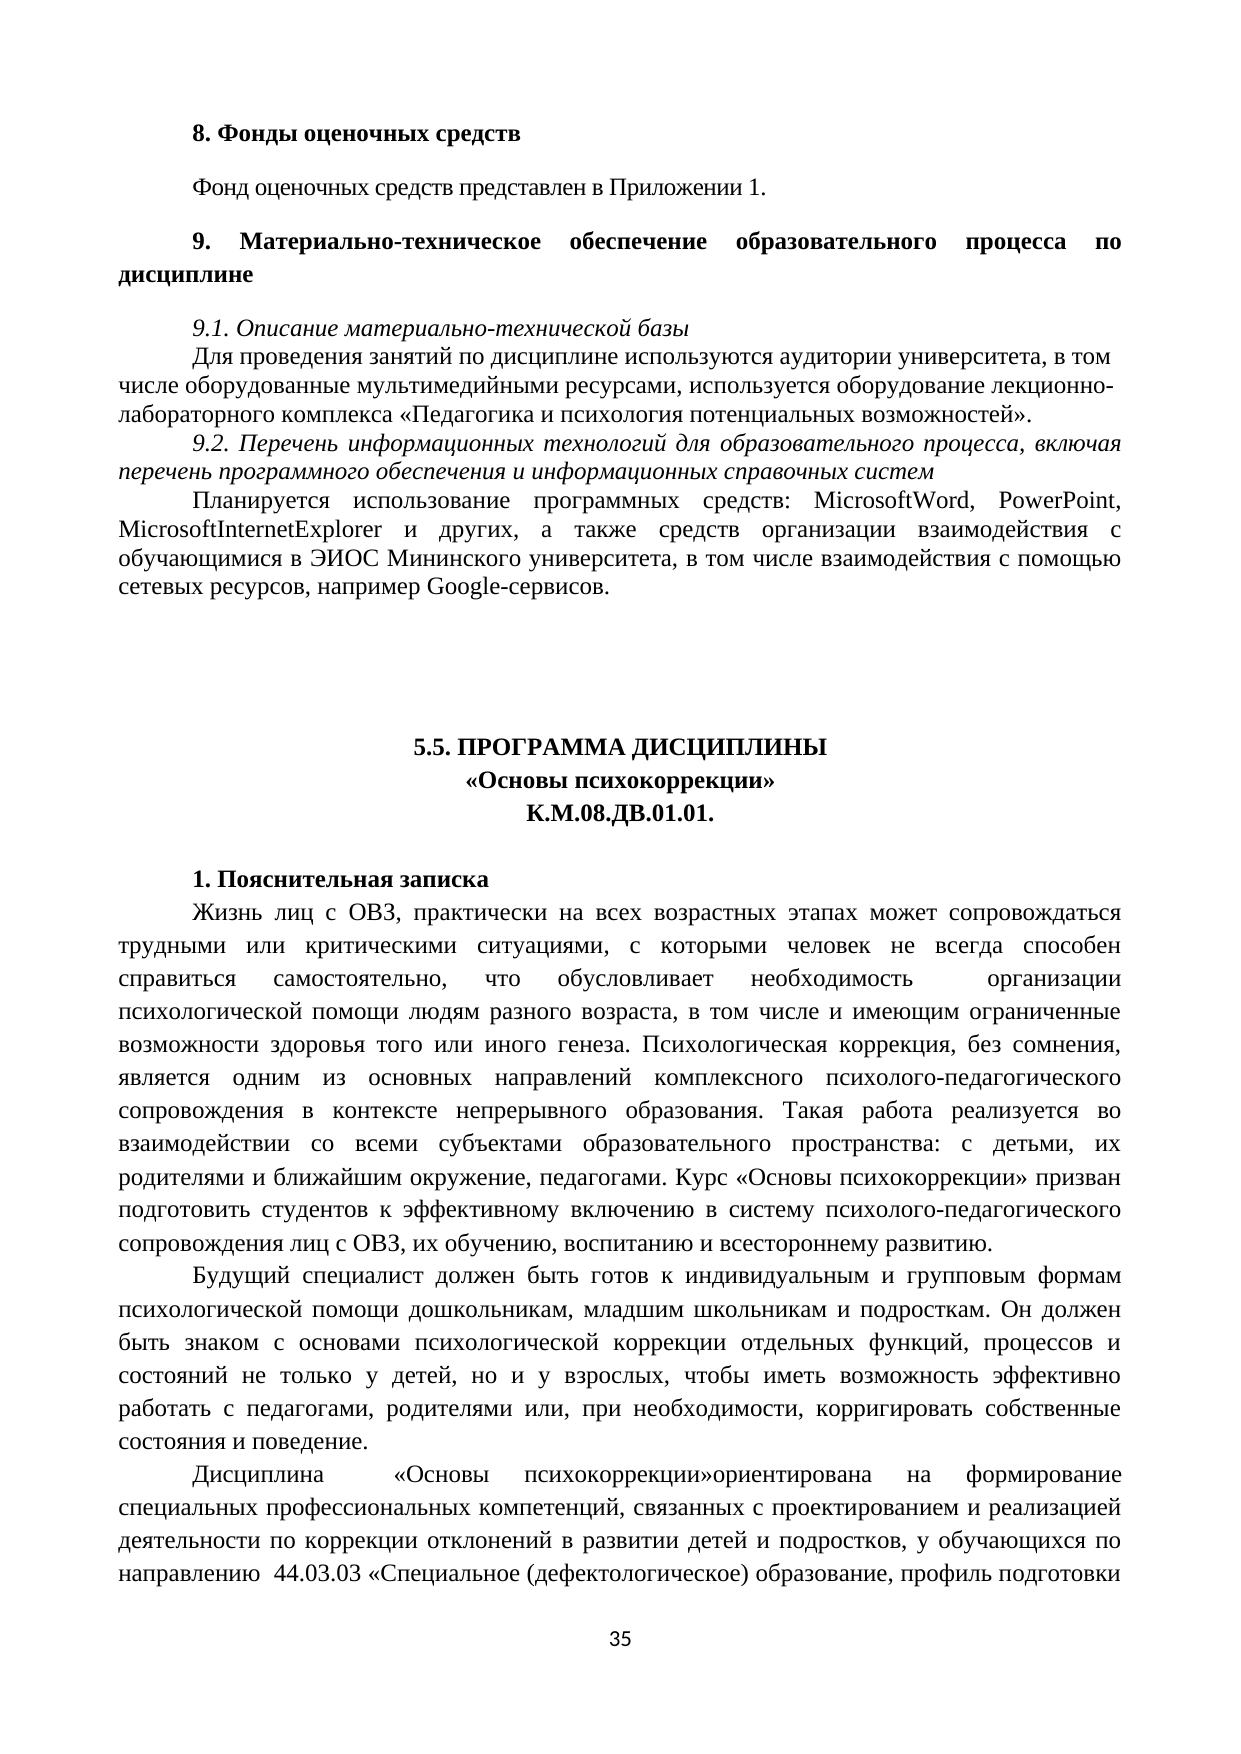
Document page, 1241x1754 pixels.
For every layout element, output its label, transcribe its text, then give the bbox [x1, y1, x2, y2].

text 5.5. ПРОГРАММА ДИСЦИПЛИНЫ [118, 732, 1122, 761]
text Жизнь лиц с ОВЗ, практически на всех возрастных этапах может сопровождаться трудными или критическими ситуациями, с которыми человек не всегда способен справиться самостоятельно, что обусловливает необходимость организации психологической помощи людям разного возраста, в том числе и имеющим ограниченные возможности здоровья того или иного генеза. Психологическая коррекция, без сомнения, является одним из основных направлений комплексного психолого-педагогического сопровождения в контексте непрерывного образования. Такая работа реализуется во взаимодействии со всеми субъектами образовательного пространства: с детьми, их родителями и ближайшим окружение, педагогами. Курс «Основы психокоррекции» призван подготовить студентов к эффективному включению в систему психолого-педагогического сопровождения лиц с ОВЗ, их обучению, воспитанию и всестороннему развитию. [118, 897, 1122, 1256]
text Фонд оценочных средств представлен в Приложении 1. [118, 172, 1122, 201]
text 9.2. Перечень информационных технологий для образовательного процесса, включая перечень программного обеспечения и информационных справочных систем [118, 428, 1122, 485]
text Будущий специалист должен быть готов к индивидуальным и групповым формам психологической помощи дошкольникам, младшим школьникам и подросткам. Он должен быть знаком с основами психологической коррекции отдельных функций, процессов и состояний не только у детей, но и у взрослых, чтобы иметь возможность эффективно работать с педагогами, родителями или, при необходимости, корригировать собственные состояния и поведение. [118, 1261, 1122, 1454]
text К.М.08.ДВ.01.01. [118, 798, 1122, 827]
text 9. Материально-техническое обеспечение образовательного процесса по дисциплине [118, 226, 1122, 288]
text Для проведения занятий по дисциплине используются аудитории университета, в том числе оборудованные мультимедийными ресурсами, используется оборудование лекционно-лабораторного комплекса «Педагогика и психология потенциальных возможностей». [118, 341, 1122, 428]
text 1. Пояснительная записка [118, 864, 1122, 893]
text Планируется использование программных средств: MicrosoftWord, PowerPoint, MicrosoftInternetExplorer и других, а также средств организации взаимодействия с обучающимися в ЭИОС Мининского университета, в том числе взаимодействия с помощью сетевых ресурсов, например Google-сервисов. [118, 485, 1122, 600]
text 8. Фонды оценочных средств [118, 118, 1122, 147]
text «Основы психокоррекции» [118, 765, 1122, 794]
text 9.1. Описание материально-технической базы [118, 313, 1122, 341]
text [118, 1459, 1122, 1587]
